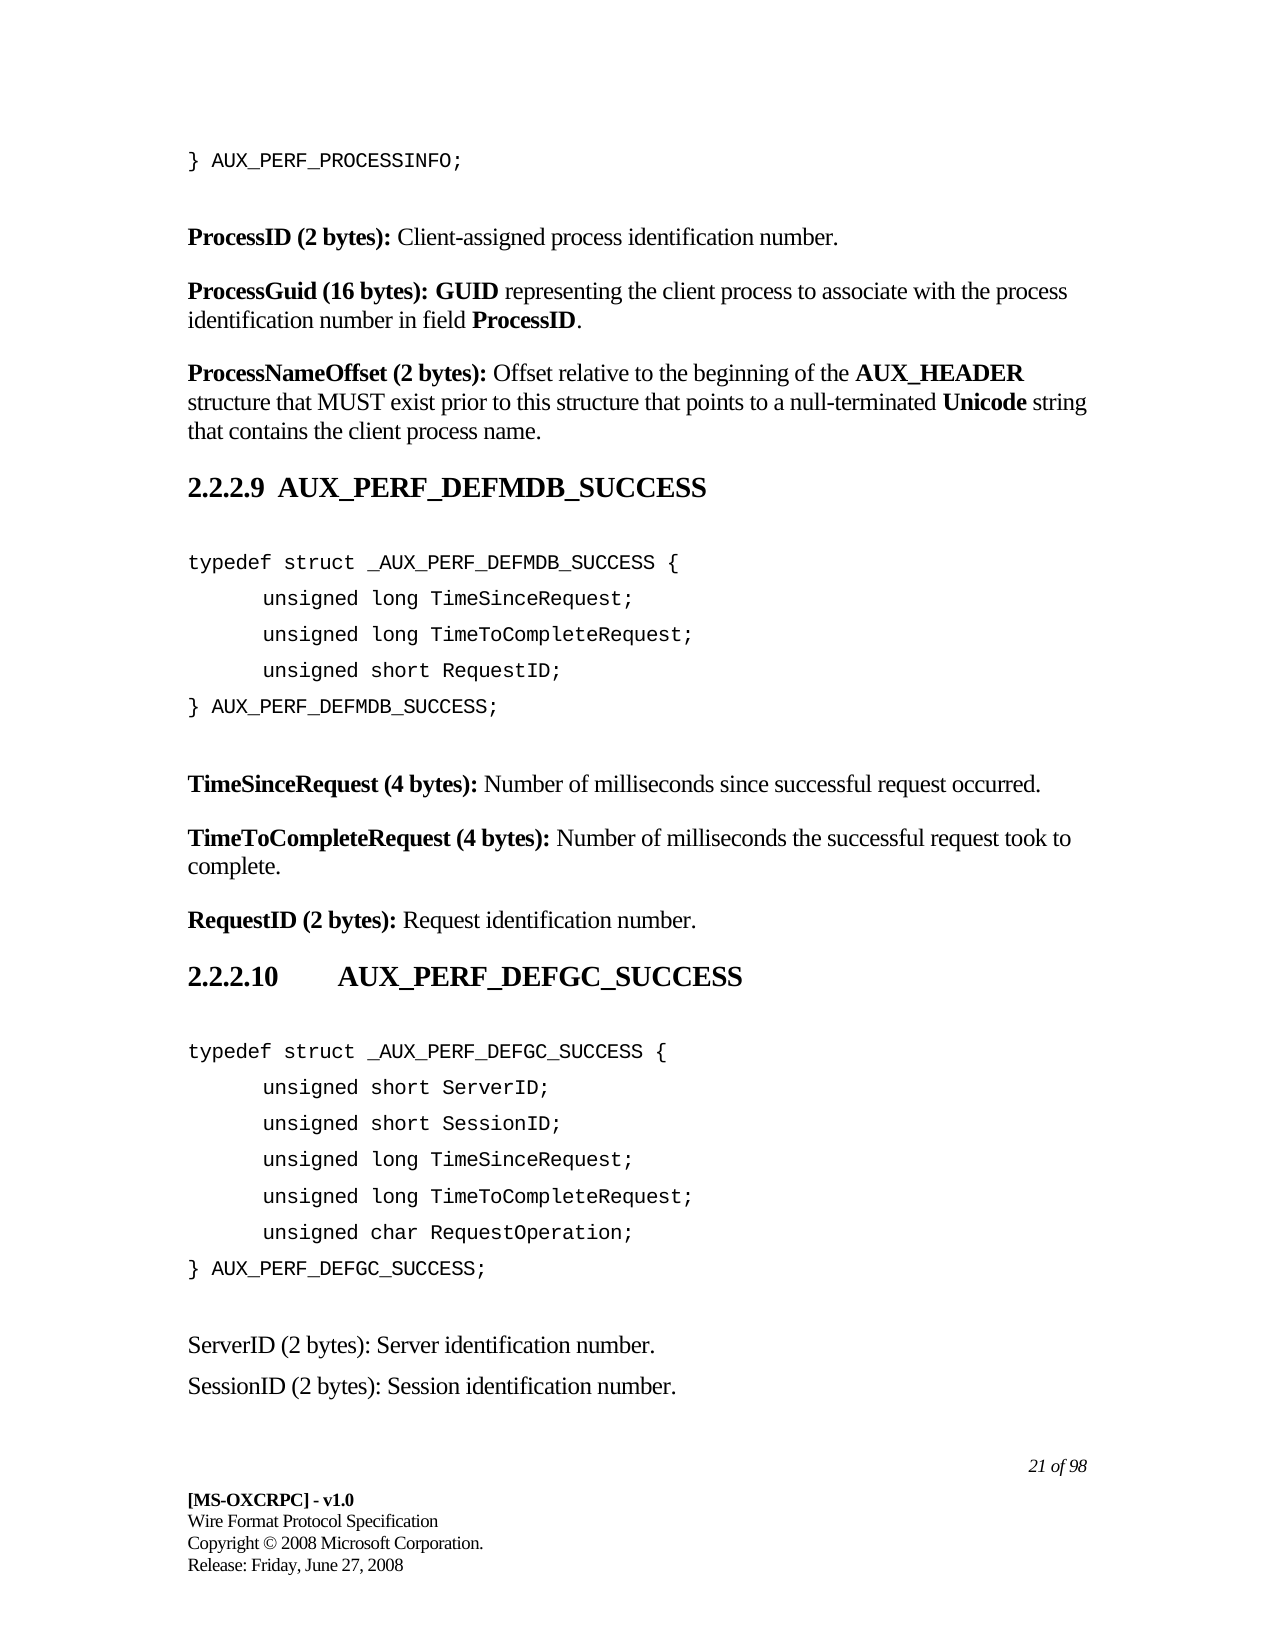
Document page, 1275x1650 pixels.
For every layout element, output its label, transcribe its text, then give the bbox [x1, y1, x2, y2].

text TimeToCompleteRequest (4 bytes): Number of milliseconds the successful request took to complete. [187, 823, 1087, 880]
text } AUX_PERF_DEFGC_SUCCESS; [187, 1258, 1087, 1282]
text unsigned char RequestOperation; [187, 1222, 1087, 1245]
subtitle AUX_PERF_DEFGC_SUCCESS [187, 959, 1087, 992]
text unsigned short ServerID; [187, 1077, 1087, 1101]
text } AUX_PERF_PROCESSINFO; [187, 150, 1087, 174]
text typedef struct _AUX_PERF_DEFGC_SUCCESS { [187, 1041, 1087, 1065]
text unsigned short SessionID; [187, 1113, 1087, 1137]
text unsigned long TimeSinceRequest; [187, 1149, 1087, 1173]
subtitle AUX_PERF_DEFMDB_SUCCESS [187, 470, 1087, 503]
text RequestID (2 bytes): Request identification number. [187, 905, 1087, 934]
text typedef struct _AUX_PERF_DEFMDB_SUCCESS { [187, 552, 1087, 576]
text SessionID (2 bytes): Session identification number. [187, 1371, 1087, 1400]
text unsigned long TimeToCompleteRequest; [187, 1186, 1087, 1209]
text TimeSinceRequest (4 bytes): Number of milliseconds since successful request occurred. [187, 769, 1087, 798]
text ProcessGuid (16 bytes): GUID representing the client process to associate with the process identification number in field ProcessID. [187, 276, 1087, 333]
text ProcessID (2 bytes): Client-assigned process identification number. [187, 222, 1087, 251]
text ServerID (2 bytes): Server identification number. [187, 1330, 1087, 1359]
text } AUX_PERF_DEFMDB_SUCCESS; [187, 697, 1087, 720]
text ProcessNameOffset (2 bytes): Offset relative to the beginning of the AUX_HEADER structure that MUST exist prior to this structure that points to a null-terminated Unicode string that contains the client process name. [187, 358, 1087, 445]
text unsigned long TimeToCompleteRequest; [187, 624, 1087, 648]
text unsigned long TimeSinceRequest; [187, 588, 1087, 612]
text unsigned short RequestID; [187, 660, 1087, 684]
